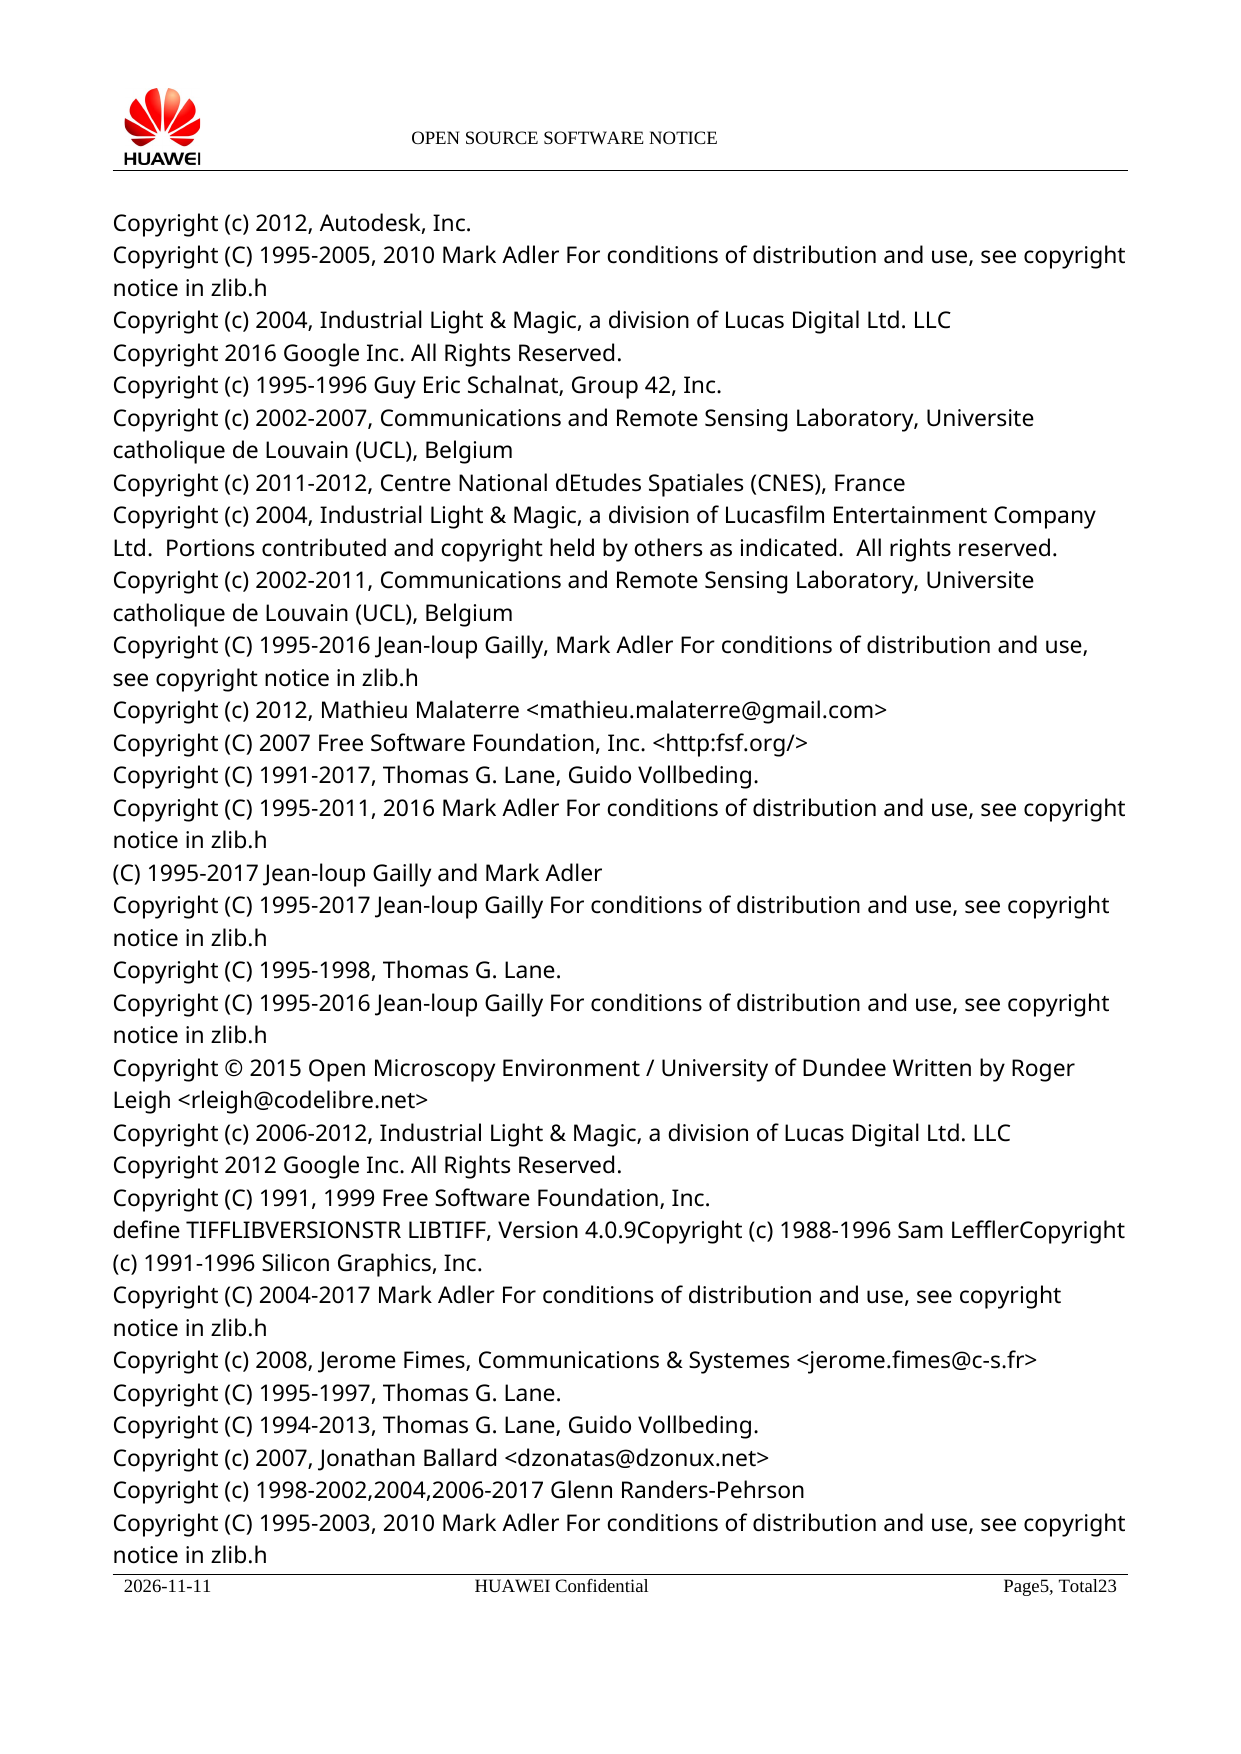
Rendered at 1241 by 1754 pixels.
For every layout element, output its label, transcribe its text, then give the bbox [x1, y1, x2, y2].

picture [124, 88, 201, 165]
